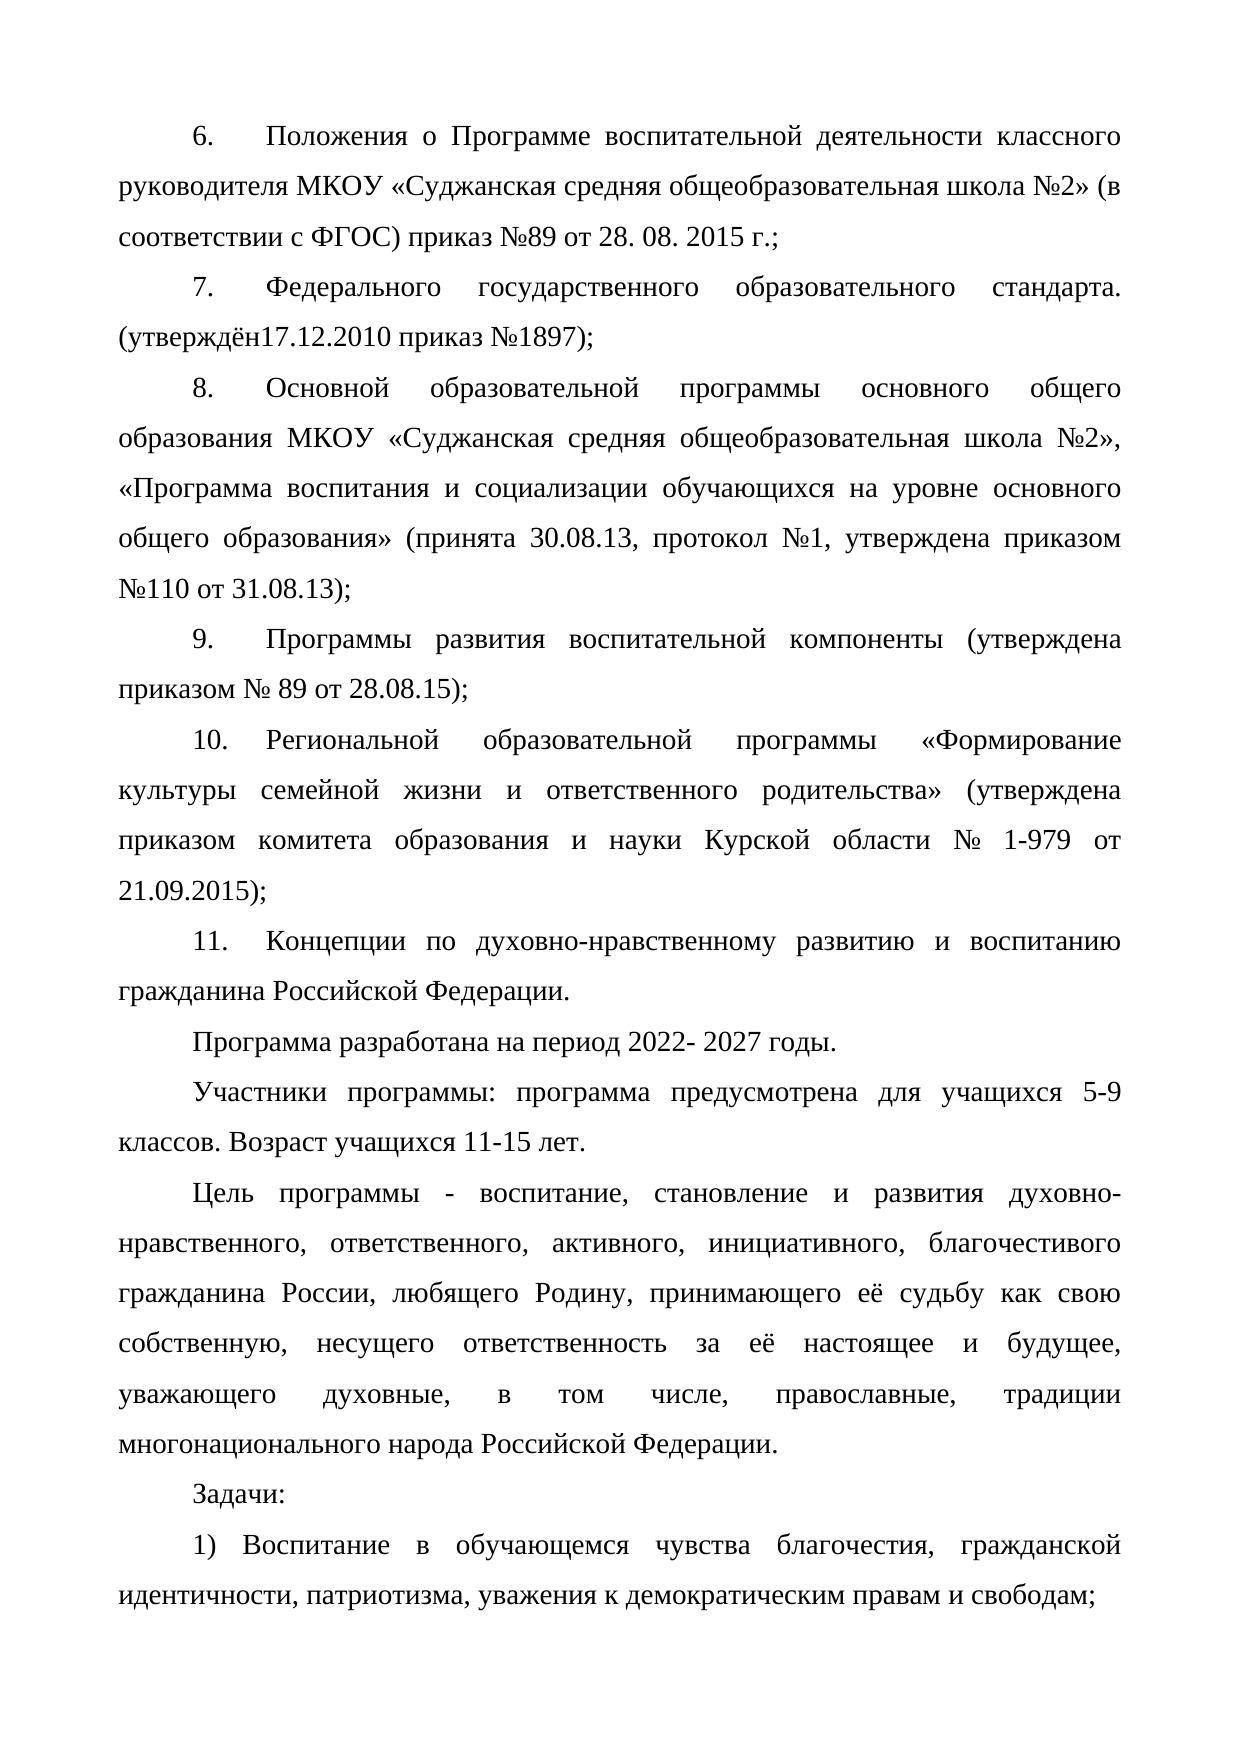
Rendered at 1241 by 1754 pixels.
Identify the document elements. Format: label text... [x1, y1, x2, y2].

text 8. Основной образовательной программы основного общего образования МКОУ «Суджанская средняя общеобразовательная школа №2», «Программа воспитания и социализации обучающихся на уровне основного общего образования» (принята 30.08.13, протокол №1, утверждена приказом №110 от 31.08.13); [118, 370, 1122, 604]
text Цель программы - воспитание, становление и развития духовно-нравственного, ответственного, активного, инициативного, благочестивого гражданина России, любящего Родину, принимающего её судьбу как свою собственную, несущего ответственность за её настоящее и будущее, уважающего духовные, в том числе, православные, традиции многонационального народа Российской Федерации. [118, 1175, 1122, 1460]
text 10. Региональной образовательной программы «Формирование культуры семейной жизни и ответственного родительства» (утверждена приказом комитета образования и науки Курской области № 1-979 от 21.09.2015); [118, 722, 1122, 906]
text 1) Воспитание в обучающемся чувства благочестия, гражданской идентичности, патриотизма, уважения к демократическим правам и свободам; [118, 1527, 1122, 1611]
text Задачи: [118, 1477, 1122, 1510]
text 7. Федерального государственного образовательного стандарта. (утверждён17.12.2010 приказ №1897); [118, 269, 1122, 353]
text Участники программы: программа предусмотрена для учащихся 5-9 классов. Возраст учащихся 11-15 лет. [118, 1074, 1122, 1158]
text Программа разработана на период 2022- 2027 годы. [118, 1024, 1122, 1057]
text 6. Положения о Программе воспитательной деятельности классного руководителя МКОУ «Суджанская средняя общеобразовательная школа №2» (в соответствии с ФГОС) приказ №89 от 28. 08. 2015 г.; [118, 118, 1122, 252]
text 9. Программы развития воспитательной компоненты (утверждена приказом № 89 от 28.08.15); [118, 621, 1122, 705]
text 11. Концепции по духовно-нравственному развитию и воспитанию гражданина Российской Федерации. [118, 923, 1122, 1007]
